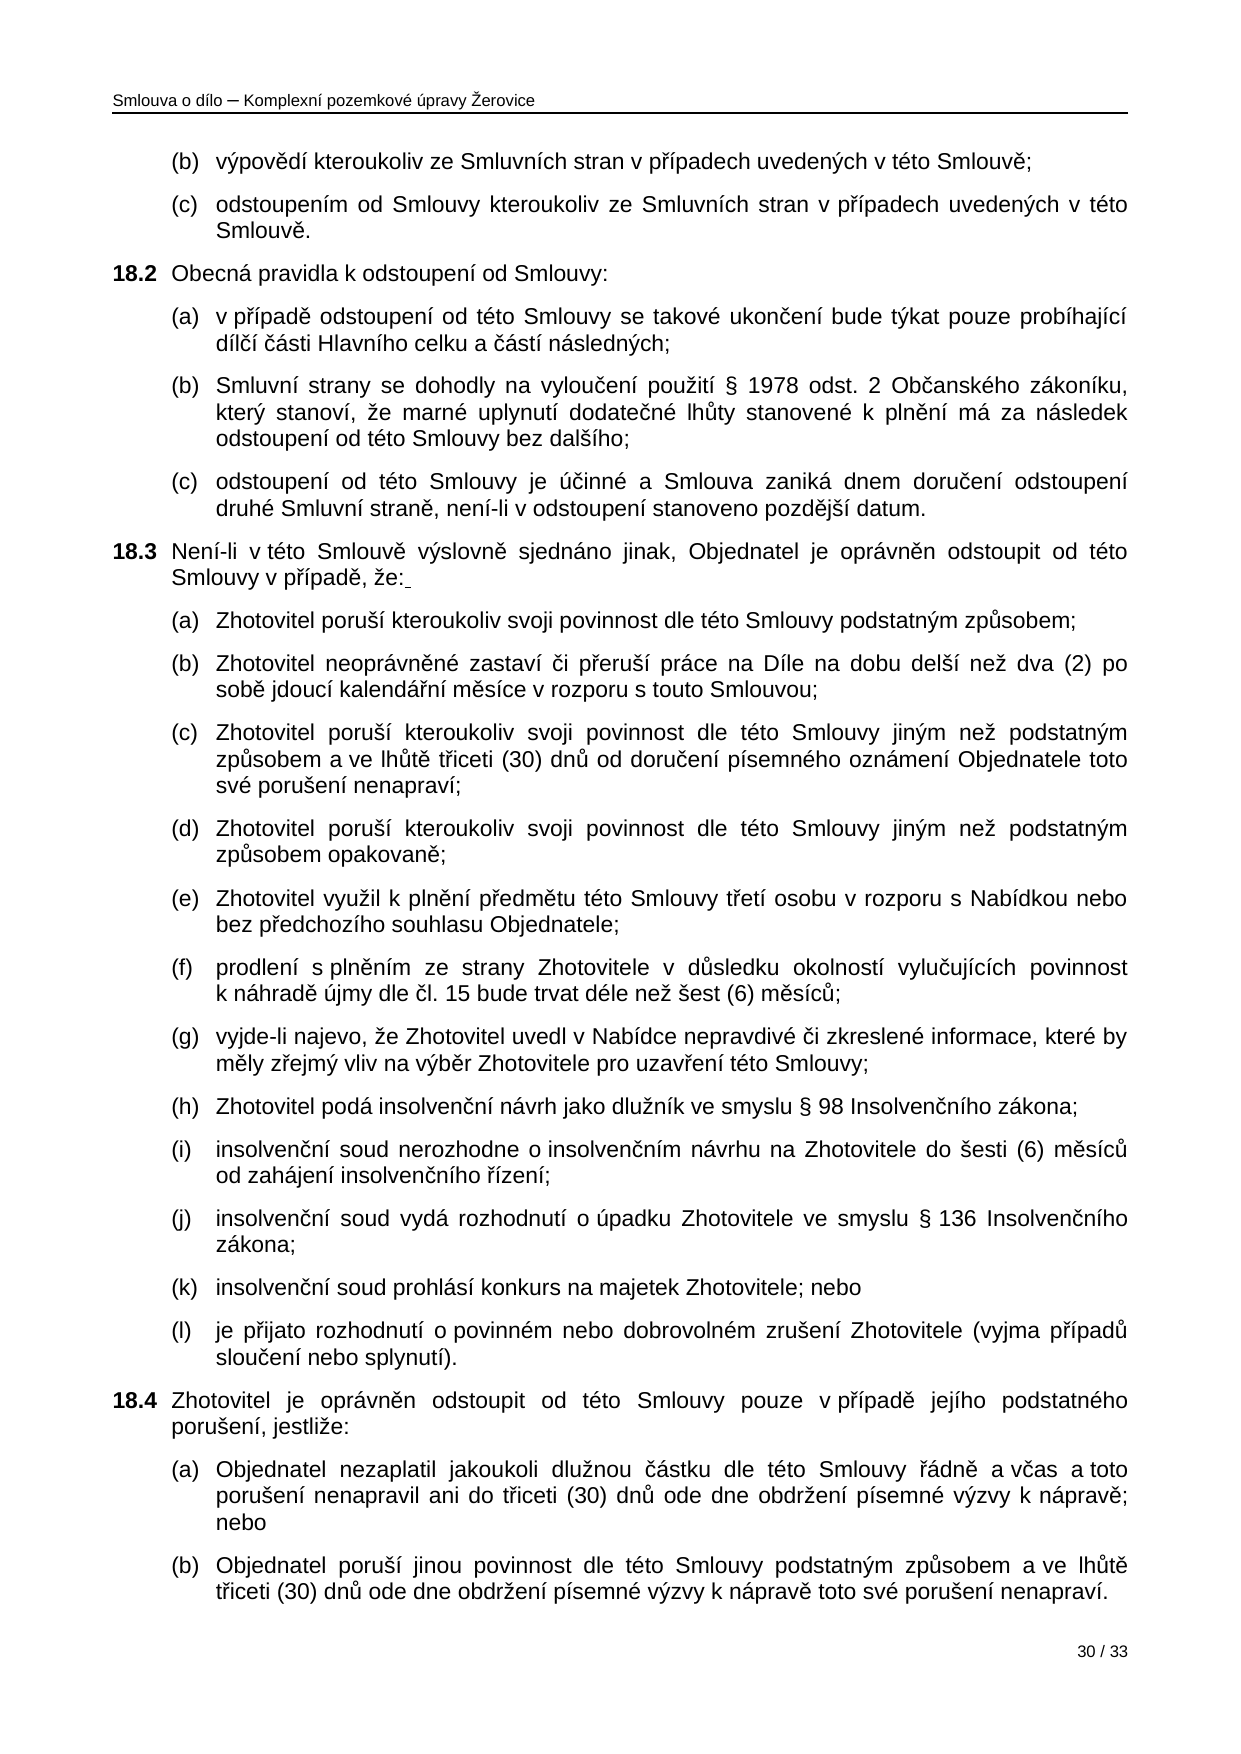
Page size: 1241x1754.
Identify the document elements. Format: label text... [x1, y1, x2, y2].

text vyjde-li najevo, že Zhotovitel uvedl v Nabídce nepravdivé či zkreslené informace, které by měly zřejmý vliv na výběr Zhotovitele pro uzavření této Smlouvy; [171, 1023, 1128, 1076]
text insolvenční soud nerozhodne o insolvenčním návrhu na Zhotovitele do šesti (6) měsíců od zahájení insolvenčního řízení; [171, 1136, 1128, 1188]
text Zhotovitel poruší kteroukoliv svoji povinnost dle této Smlouvy jiným než podstatným způsobem a ve lhůtě třiceti (30) dnů od doručení písemného oznámení Objednatele toto své porušení nenapraví; [171, 719, 1128, 798]
list Zhotovitel poruší kteroukoliv svoji povinnost dle této Smlouvy podstatným způsobem; [171, 607, 1128, 633]
text Objednatel poruší jinou povinnost dle této Smlouvy podstatným způsobem a ve lhůtě třiceti (30) dnů ode dne obdržení písemné výzvy k nápravě toto své porušení nenapraví. [171, 1552, 1128, 1604]
text Smluvní strany se dohodly na vyloučení použití § 1978 odst. 2 Občanského zákoníku, který stanoví, že marné uplynutí dodatečné lhůty stanovené k plnění má za následek odstoupení od této Smlouvy bez dalšího; [171, 372, 1128, 452]
text odstoupení od této Smlouvy je účinné a Smlouva zaniká dnem doručení odstoupení druhé Smluvní straně, není-li v odstoupení stanoveno pozdější datum. [171, 468, 1128, 521]
text Obecná pravidla k odstoupení od Smlouvy: [112, 260, 1128, 286]
text je přijato rozhodnutí o povinném nebo dobrovolném zrušení Zhotovitele (vyjma případů sloučení nebo splynutí). [171, 1317, 1128, 1370]
list Zhotovitel neoprávněné zastaví či přeruší práce na Díle na dobu delší než dva (2) po sobě jdoucí kalendářní měsíce v rozporu s touto Smlouvou; [171, 650, 1128, 703]
list v případě odstoupení od této Smlouvy se takové ukončení bude týkat pouze probíhající dílčí části Hlavního celku a částí následných; [171, 303, 1128, 356]
text Zhotovitel poruší kteroukoliv svoji povinnost dle této Smlouvy jiným než podstatným způsobem opakovaně; [171, 815, 1128, 868]
text odstoupením od Smlouvy kteroukoliv ze Smluvních stran v případech uvedených v této Smlouvě. [171, 191, 1128, 243]
text insolvenční soud prohlásí konkurs na majetek Zhotovitele; nebo [171, 1274, 1128, 1301]
text Zhotovitel je oprávněn odstoupit od této Smlouvy pouze v případě jejího podstatného porušení, jestliže: [112, 1387, 1128, 1439]
text Není-li v této Smlouvě výslovně sjednáno jinak, Objednatel je oprávněn odstoupit od této Smlouvy v případě, že: [112, 538, 1128, 590]
text výpovědí kteroukoliv ze Smluvních stran v případech uvedených v této Smlouvě; [171, 148, 1128, 174]
text prodlení s plněním ze strany Zhotovitele v důsledku okolností vylučujících povinnost k náhradě újmy dle čl. 15 bude trvat déle než šest (6) měsíců; [171, 954, 1128, 1007]
text insolvenční soud vydá rozhodnutí o úpadku Zhotovitele ve smyslu § 136 Insolvenčního zákona; [171, 1205, 1128, 1258]
text Zhotovitel podá insolvenční návrh jako dlužník ve smyslu § 98 Insolvenčního zákona; [171, 1093, 1128, 1119]
list Objednatel nezaplatil jakoukoli dlužnou částku dle této Smlouvy řádně a včas a toto porušení nenapravil ani do třiceti (30) dnů ode dne obdržení písemné výzvy k nápravě; nebo [171, 1456, 1128, 1535]
text Zhotovitel využil k plnění předmětu této Smlouvy třetí osobu v rozporu s Nabídkou nebo bez předchozího souhlasu Objednatele; [171, 884, 1128, 937]
